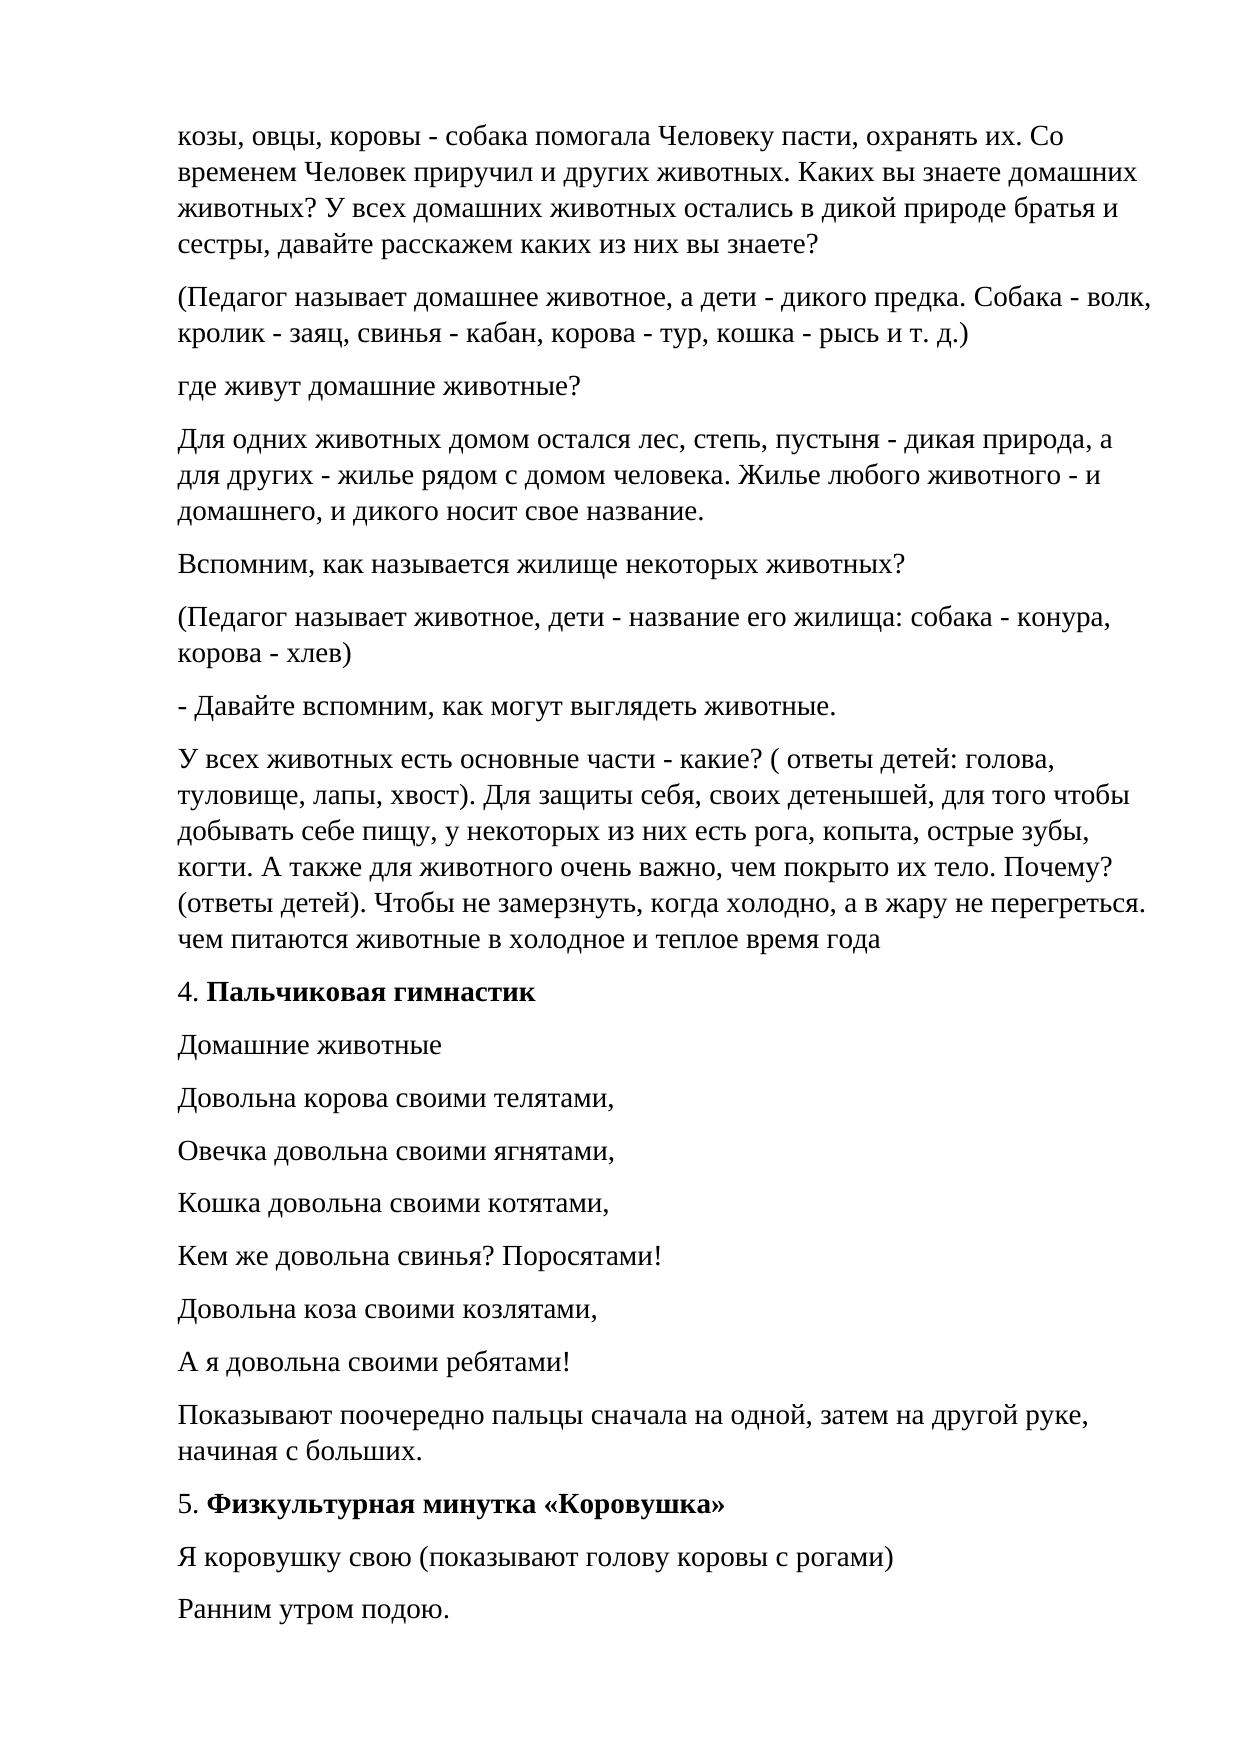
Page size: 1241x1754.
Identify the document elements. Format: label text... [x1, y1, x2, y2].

text Вспомним, как называется жилище некоторых животных? [177, 546, 1152, 580]
text - Давайте вспомним, как могут выглядеть животные. [177, 688, 1152, 722]
text Кошка довольна своими котятами, [177, 1186, 1152, 1219]
text У всех животных есть основные части - какие? ( ответы детей: голова, туловище, лапы, хвост). Для защиты себя, своих детенышей, для того чтобы добывать себе пищу, у некоторых из них есть рога, копыта, острые зубы, когти. А также для животного очень важно, чем покрыто их тело. Почему? (ответы детей). Чтобы не замерзнуть, когда холодно, а в жару не перегреться. чем питаются животные в холодное и теплое время года [177, 741, 1152, 955]
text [177, 118, 1152, 260]
text Овечка довольна своими ягнятами, [177, 1133, 1152, 1166]
text Показывают поочередно пальцы сначала на одной, затем на другой руке, начиная с больших. [177, 1397, 1152, 1467]
text (Педагог называет животное, дети - название его жилища: собака - конура, корова - хлев) [177, 599, 1152, 669]
text Для одних животных домом остался лес, степь, пустыня - дикая природа, а для других - жилье рядом с домом человека. Жилье любого животного - и домашнего, и дикого носит свое название. [177, 421, 1152, 527]
text 4. Пальчиковая гимнастик [177, 974, 1152, 1008]
text Кем же довольна свинья? Поросятами! [177, 1238, 1152, 1272]
text 5. Физкультурная минутка «Коровушка» [177, 1486, 1152, 1519]
text где живут домашние животные? [177, 368, 1152, 402]
text (Педагог называет домашнее животное, а дети - дикого предка. Собака - волк, кролик - заяц, свинья - кабан, корова - тур, кошка - рысь и т. д.) [177, 279, 1152, 349]
text Ранним утром подою. [177, 1591, 1152, 1625]
text Домашние животные [177, 1027, 1152, 1061]
text Я коровушку свою (показывают голову коровы с рогами) [177, 1539, 1152, 1572]
text Довольна коза своими козлятами, [177, 1291, 1152, 1325]
text Довольна корова своими телятами, [177, 1080, 1152, 1113]
text А я довольна своими ребятами! [177, 1344, 1152, 1378]
